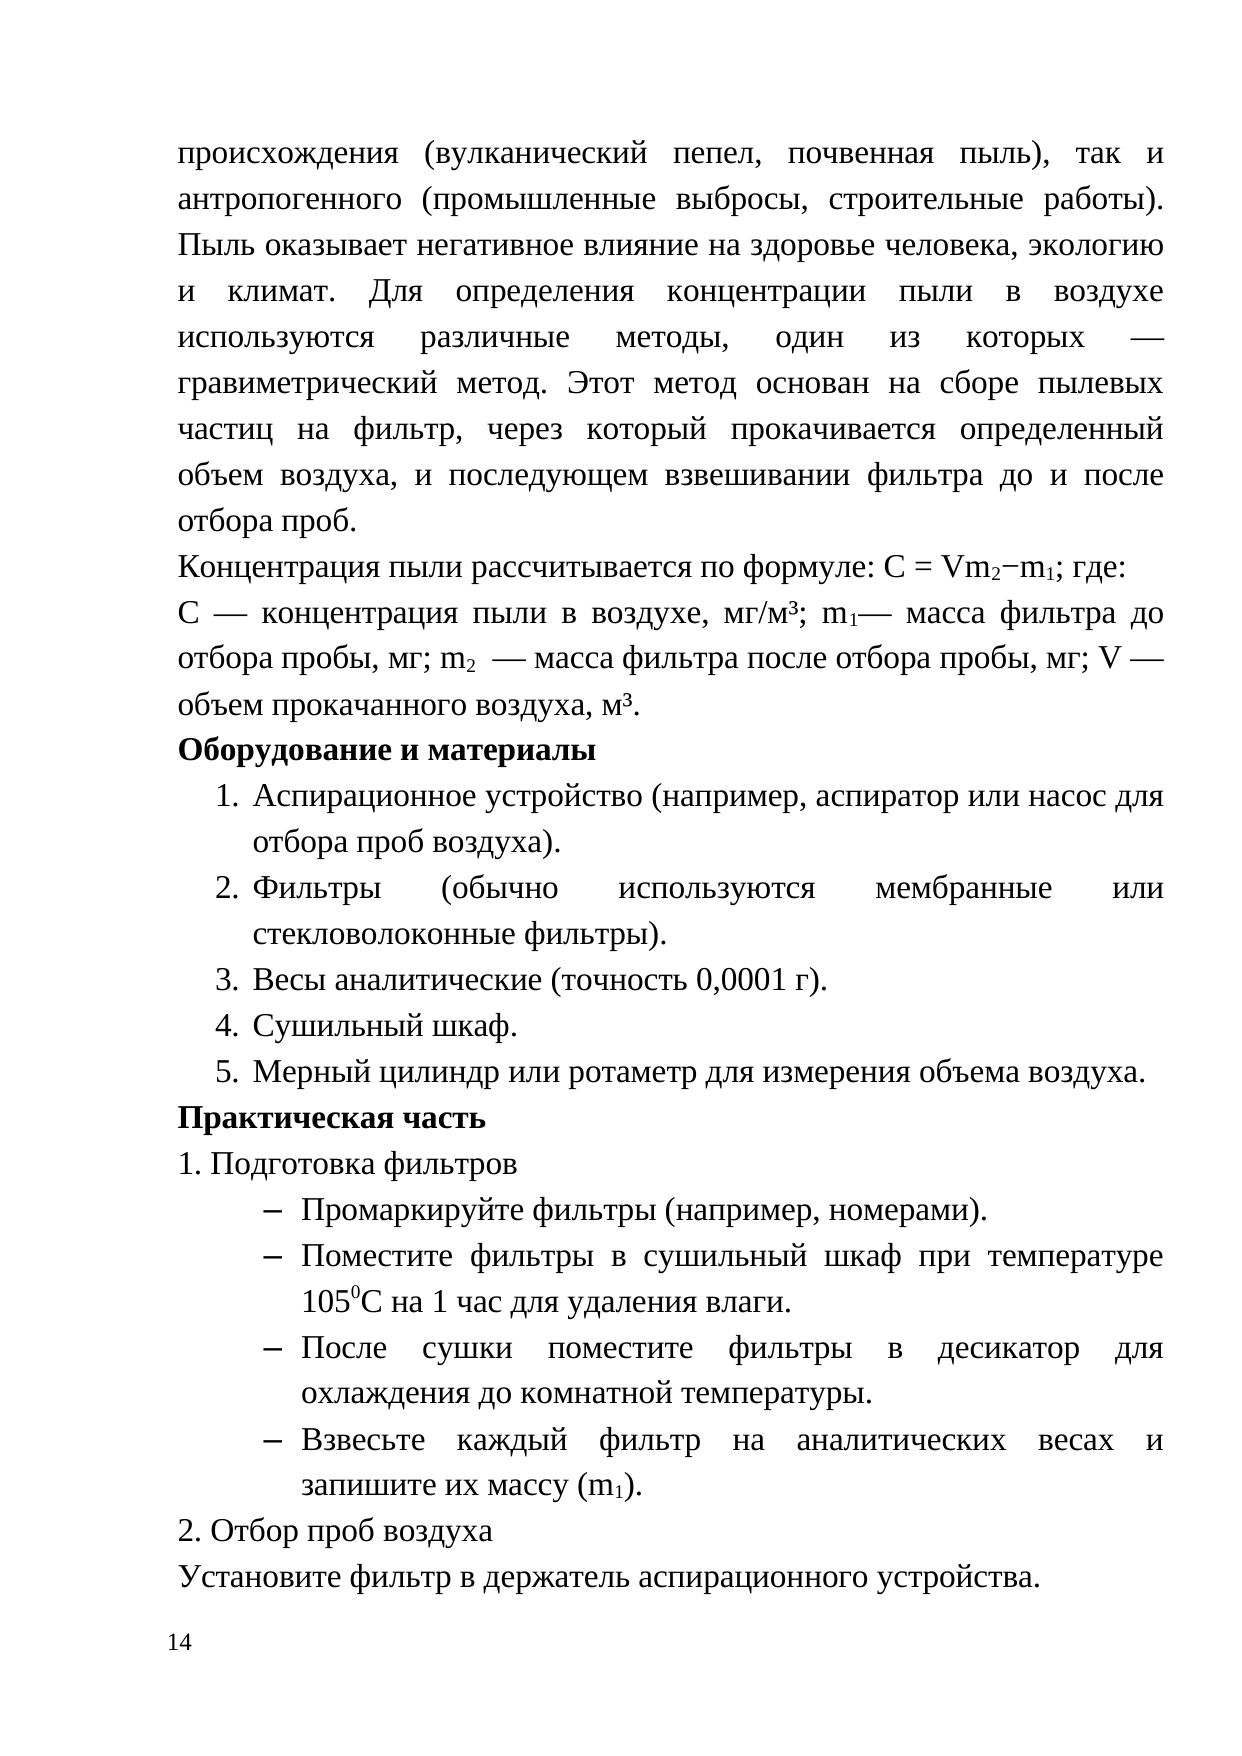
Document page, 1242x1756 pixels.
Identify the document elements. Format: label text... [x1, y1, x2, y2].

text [177, 132, 1164, 538]
list Взвесьте каждый фильтр на аналитических весах и запишите их массу (m1). [263, 1419, 1164, 1503]
list Аспирационное устройство (например, аспиратор или насос для отбора проб воздуха). [215, 776, 1164, 860]
list Промаркируйте фильтры (например, номерами). [263, 1189, 1164, 1227]
text Установите фильтр в держатель аспирационного устройства. [177, 1557, 1164, 1595]
text 1. Подготовка фильтров [177, 1143, 1164, 1181]
list Сушильный шкаф. [215, 1005, 1164, 1044]
text Концентрация пыли рассчитывается по формуле: C = Vm2−m1; где: [177, 546, 1164, 584]
list После сушки поместите фильтры в десикатор для охлаждения до комнатной температуры. [263, 1327, 1164, 1411]
text Практическая часть [177, 1097, 1164, 1136]
text 2. Отбор проб воздуха [177, 1511, 1164, 1549]
list Поместите фильтры в сушильный шкаф при температуре 1050C на 1 час для удаления влаги. [263, 1235, 1164, 1319]
list Мерный цилиндр или ротаметр для измерения объема воздуха. [215, 1051, 1164, 1089]
list Весы аналитические (точность 0,0001 г). [215, 959, 1164, 998]
list Фильтры (обычно используются мембранные или стекловолоконные фильтры). [215, 867, 1164, 952]
text C — концентрация пыли в воздухе, мг/м³; m1— масса фильтра до отбора пробы, мг; m2 — масса фильтра после отбора пробы, мг; V — объем прокачанного воздуха, м³. [177, 592, 1164, 722]
text Оборудование и материалы [177, 730, 1164, 768]
